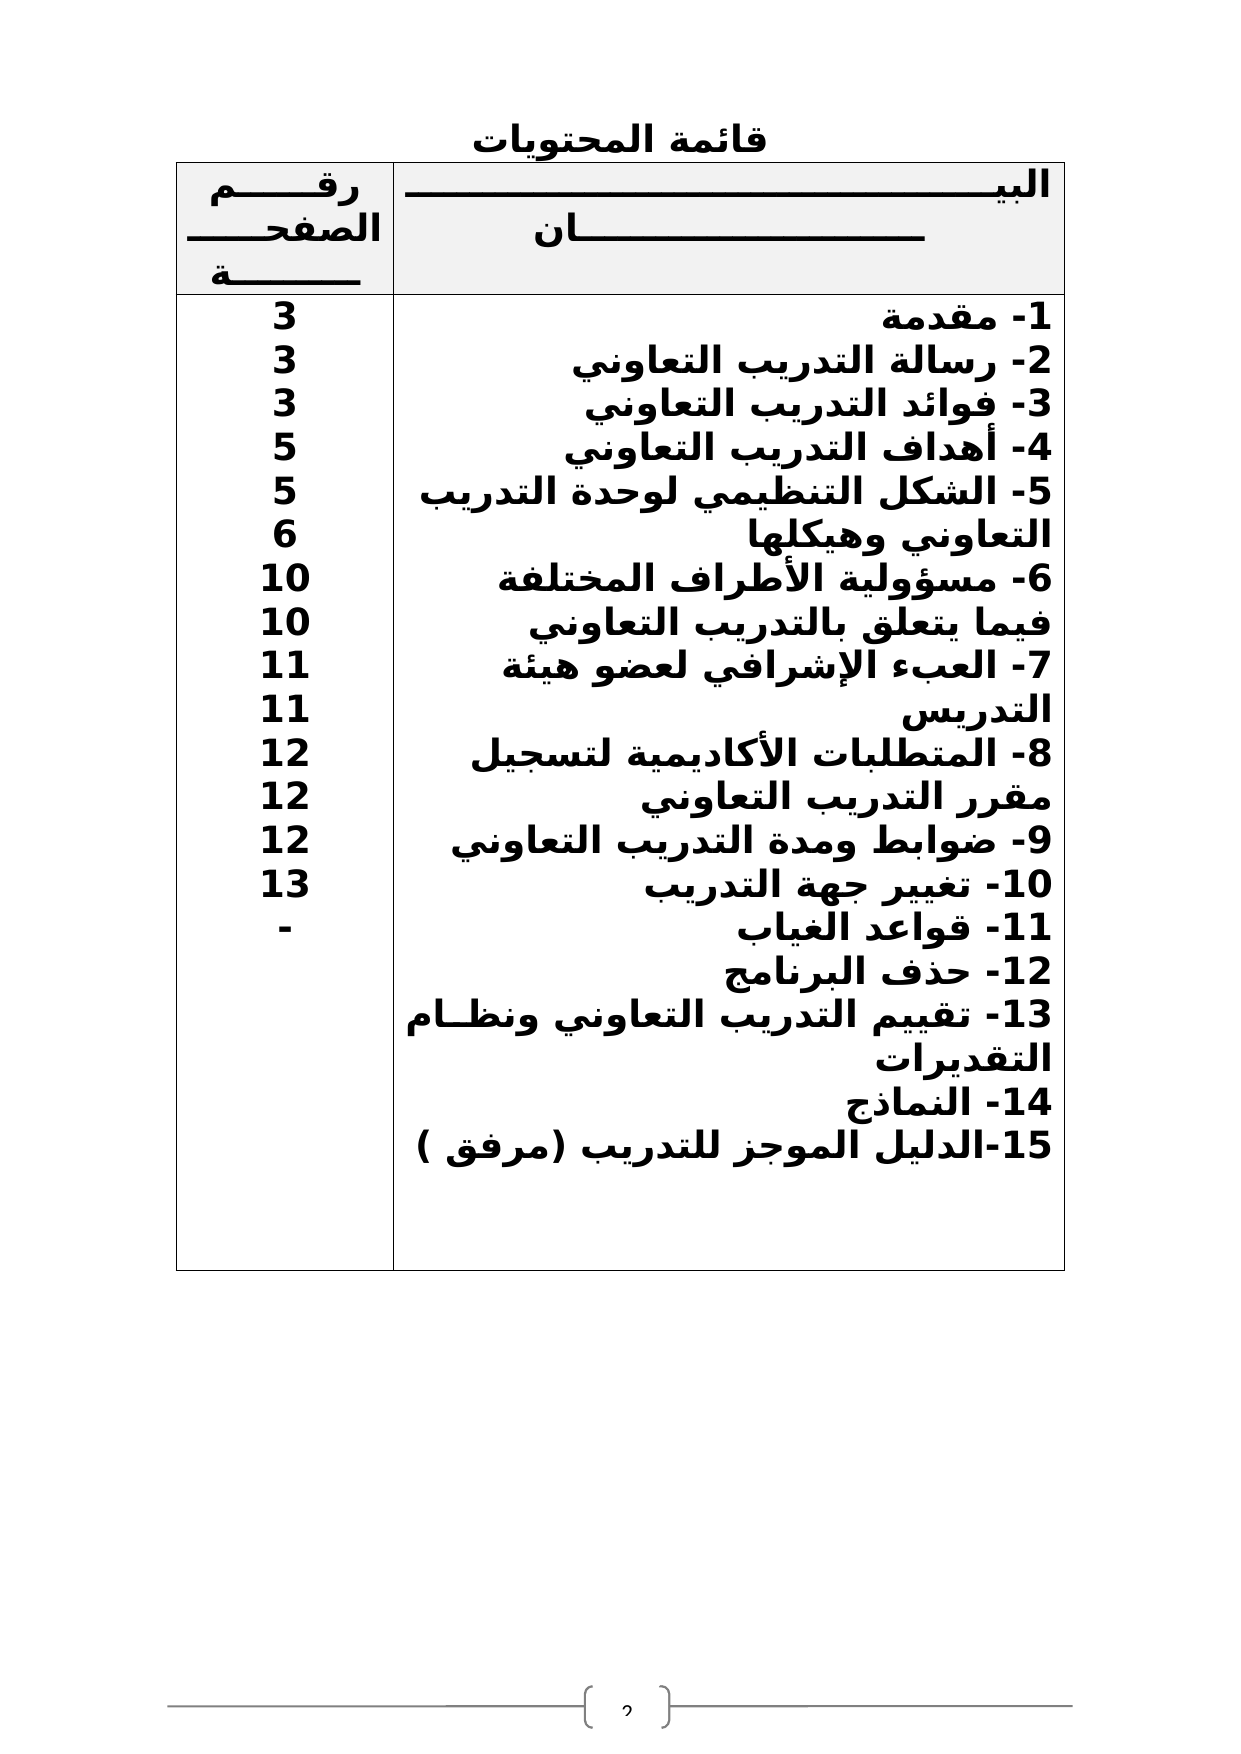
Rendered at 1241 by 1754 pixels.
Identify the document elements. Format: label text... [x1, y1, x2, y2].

table_header البيـــــــــــــــــــــــــــــــــــــــــــــــــــــــــــــــــــــــــان [394, 163, 1064, 294]
table_cell 1- مقدمة 2- رسالة التدريب التعاوني 3- فوائد التدريب التعاوني 4- أهداف التدريب التعاوني 5- الشكل التنظيمي لوحدة التدريب التعاوني وهيكلها 6- مسؤولية الأطراف المختلفة فيما يتعلق بالتدريب التعاوني 7- العبء الإشرافي لعضو هيئة التدريس 8- المتطلبات الأكاديمية لتسجيل مقرر التدريب التعاوني 9- ضوابط ومدة التدريب التعاوني 10- تغيير جهة التدريب 11- قواعد الغياب 12- حذف البرنامج 13- تقييم التدريب التعاوني ونظام التقديرات 14- النماذج 15-الدليل الموجز للتدريب (مرفق ) [394, 295, 1064, 1270]
table_header رقــــــم الصفحــــــــــــــــة [177, 163, 393, 294]
text قائمة المحتويات [187, 118, 1053, 162]
table_cell 3 3 3 5 5 6 10 10 11 11 12 12 12 13 - [177, 295, 393, 1270]
